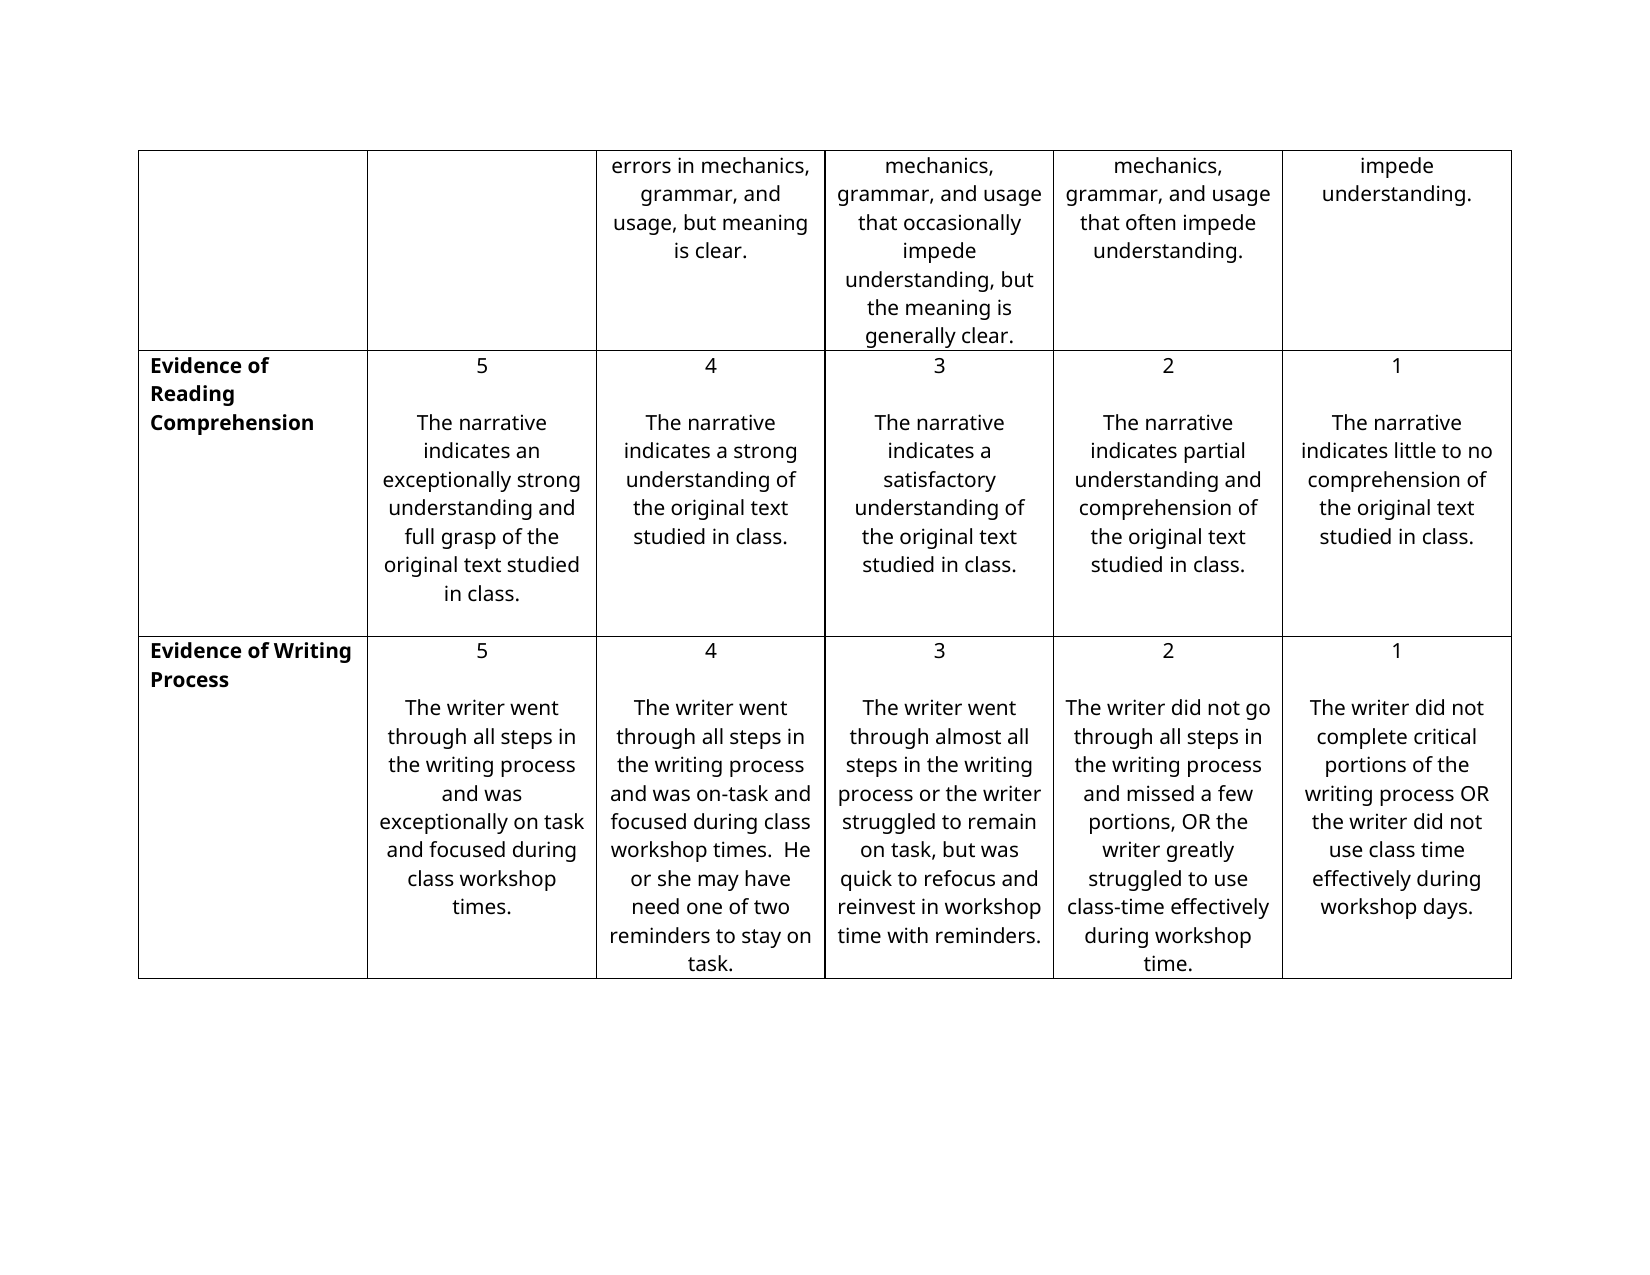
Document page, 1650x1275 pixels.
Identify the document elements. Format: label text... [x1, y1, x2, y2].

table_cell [597, 151, 824, 350]
table_cell Evidence of Reading Comprehension [139, 351, 367, 636]
table_cell 5 The narrative indicates an exceptionally strong understanding and full grasp of the original text studied in class. [368, 351, 596, 636]
table_cell 2 The writer did not go through all steps in the writing process and missed a few portions, OR the writer greatly struggled to use class-time effectively during workshop time. [1054, 637, 1282, 978]
table_cell 4 The narrative indicates a strong understanding of the original text studied in class. [597, 351, 824, 636]
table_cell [139, 151, 367, 350]
table_cell [368, 151, 596, 350]
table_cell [1283, 151, 1511, 350]
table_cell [1054, 151, 1282, 350]
table_cell 2 The narrative indicates partial understanding and comprehension of the original text studied in class. [1054, 351, 1282, 636]
table_cell 3 The narrative indicates a satisfactory understanding of the original text studied in class. [826, 351, 1053, 636]
table_cell 1 The writer did not complete critical portions of the writing process OR the writer did not use class time effectively during workshop days. [1283, 637, 1511, 978]
table_cell 1 The narrative indicates little to no comprehension of the original text studied in class. [1283, 351, 1511, 636]
table_cell Evidence of Writing Process [139, 637, 367, 978]
table_cell 4 The writer went through all steps in the writing process and was on-task and focused during class workshop times. He or she may have need one of two reminders to stay on task. [597, 637, 824, 978]
table_cell 5 The writer went through all steps in the writing process and was exceptionally on task and focused during class workshop times. [368, 637, 596, 978]
table_cell 3 The writer went through almost all steps in the writing process or the writer struggled to remain on task, but was quick to refocus and reinvest in workshop time with reminders. [826, 637, 1053, 978]
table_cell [826, 151, 1053, 350]
